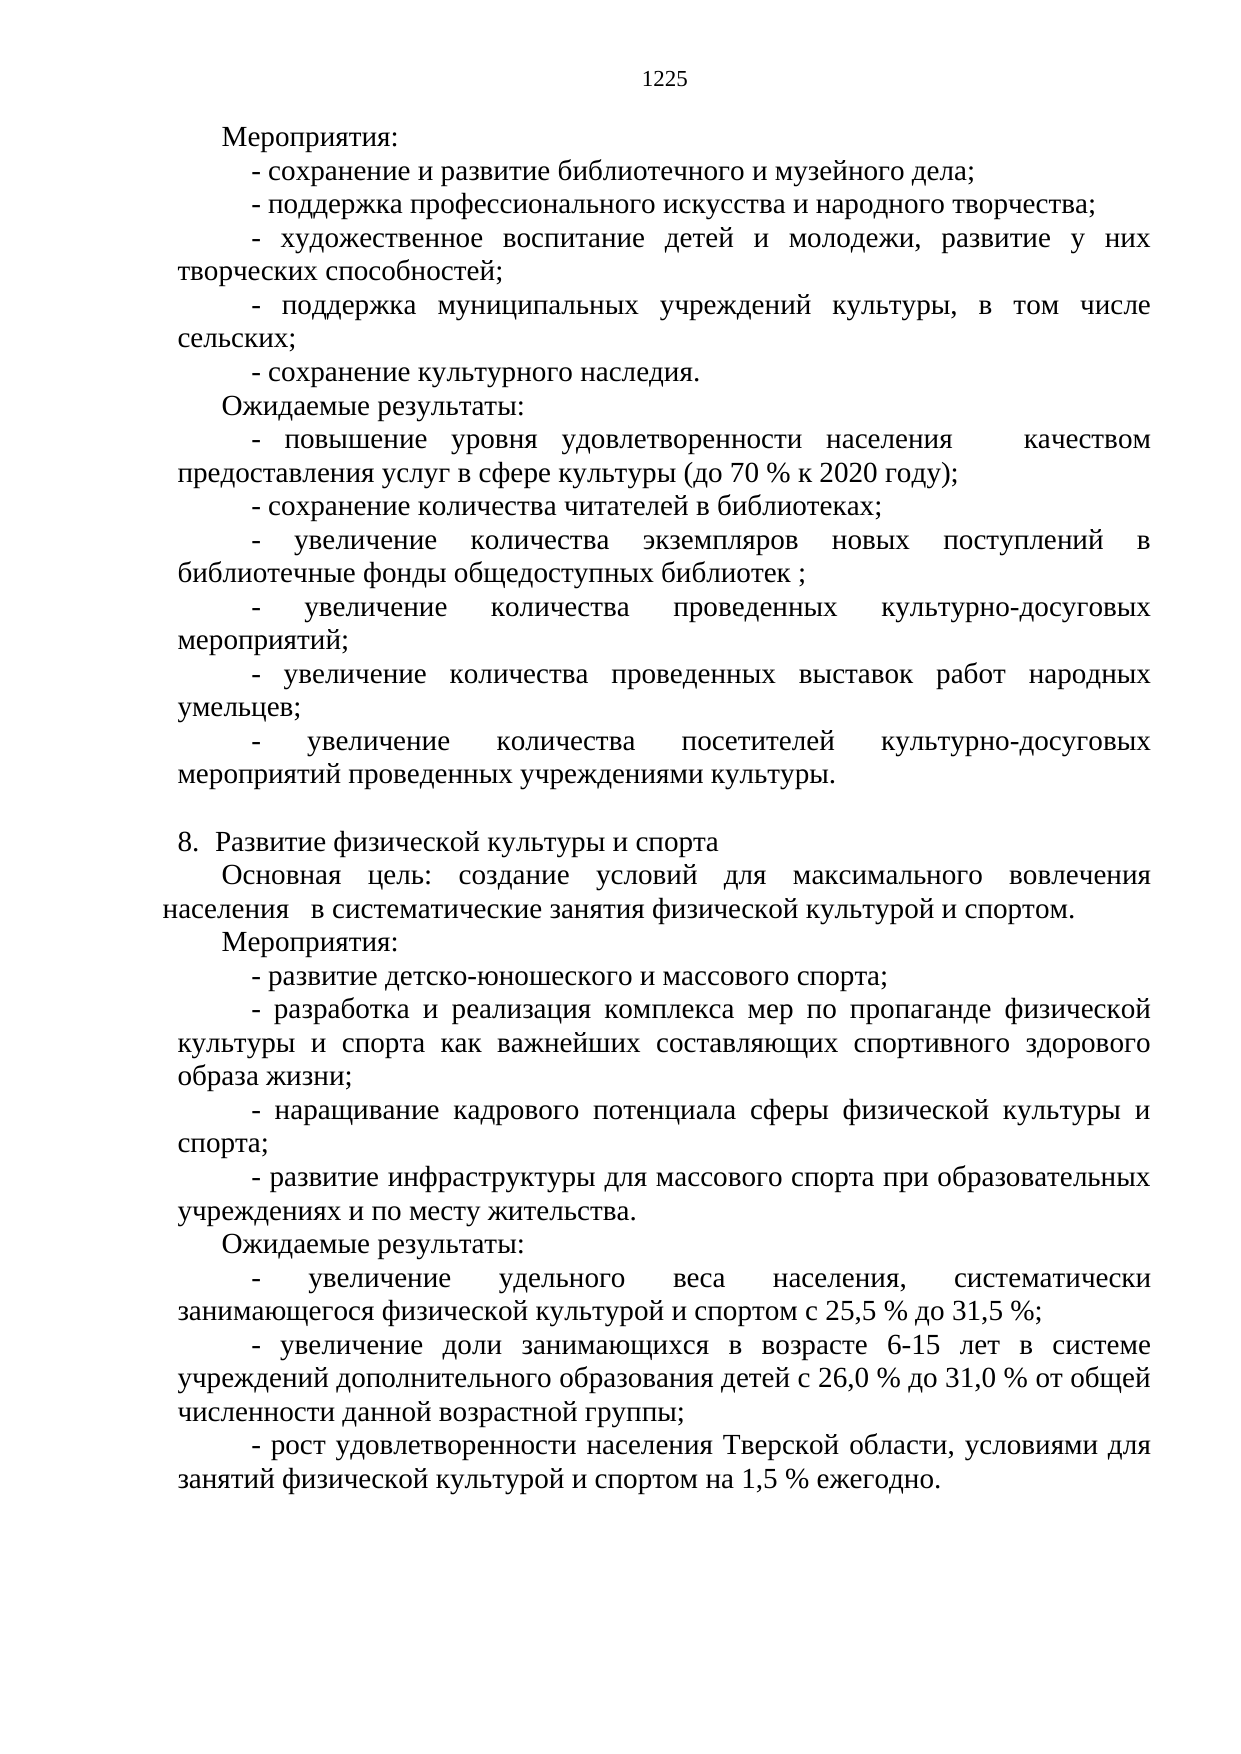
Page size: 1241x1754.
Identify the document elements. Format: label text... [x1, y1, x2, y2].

text - развитие инфраструктуры для массового спорта при образовательных учреждениях и по месту жительства. [177, 1159, 1152, 1226]
text - повышение уровня удовлетворенности населения качеством предоставления услуг в сфере культуры (до 70 % к 2020 году); [177, 421, 1152, 488]
text - увеличение удельного веса населения, систематически занимающегося физической культурой и спортом с 25,5 % до 31,5 %; [177, 1260, 1152, 1327]
text - разработка и реализация комплекса мер по пропаганде физической культуры и спорта как важнейших составляющих спортивного здорового образа жизни; [177, 991, 1152, 1092]
text - увеличение количества посетителей культурно-досуговых мероприятий проведенных учреждениями культуры. [177, 723, 1152, 790]
text - сохранение количества читателей в библиотеках; [177, 488, 1152, 522]
text - увеличение количества проведенных выставок работ народных умельцев; [177, 656, 1152, 723]
text - увеличение количества экземпляров новых поступлений в библиотечные фонды общедоступных библиотек ; [177, 522, 1152, 589]
text Ожидаемые результаты: [162, 1226, 1152, 1260]
text Мероприятия: [162, 924, 1152, 958]
text - развитие детско-юношеского и массового спорта; [177, 958, 1152, 991]
text - увеличение доли занимающихся в возрасте 6-15 лет в системе учреждений дополнительного образования детей с 26,0 % до 31,0 % от общей численности данной возрастной группы; [177, 1327, 1152, 1427]
list Развитие физической культуры и спорта [177, 824, 1152, 857]
text - увеличение количества проведенных культурно-досуговых мероприятий; [177, 589, 1152, 656]
text Мероприятия: [162, 119, 1152, 153]
text - поддержка профессионального искусства и народного творчества; [177, 186, 1152, 220]
text Основная цель: создание условий для максимального вовлечения населения в систематические занятия физической культурой и спортом. [162, 857, 1152, 924]
text - сохранение и развитие библиотечного и музейного дела; [177, 153, 1152, 186]
text - художественное воспитание детей и молодежи, развитие у них творческих способностей; [177, 220, 1152, 287]
text - сохранение культурного наследия. [177, 354, 1152, 388]
text - поддержка муниципальных учреждений культуры, в том числе сельских; [177, 287, 1152, 354]
text Ожидаемые результаты: [162, 388, 1152, 421]
text - рост удовлетворенности населения Тверской области, условиями для занятий физической культурой и спортом на 1,5 % ежегодно. [177, 1427, 1152, 1494]
text - наращивание кадрового потенциала сферы физической культуры и спорта; [177, 1092, 1152, 1159]
